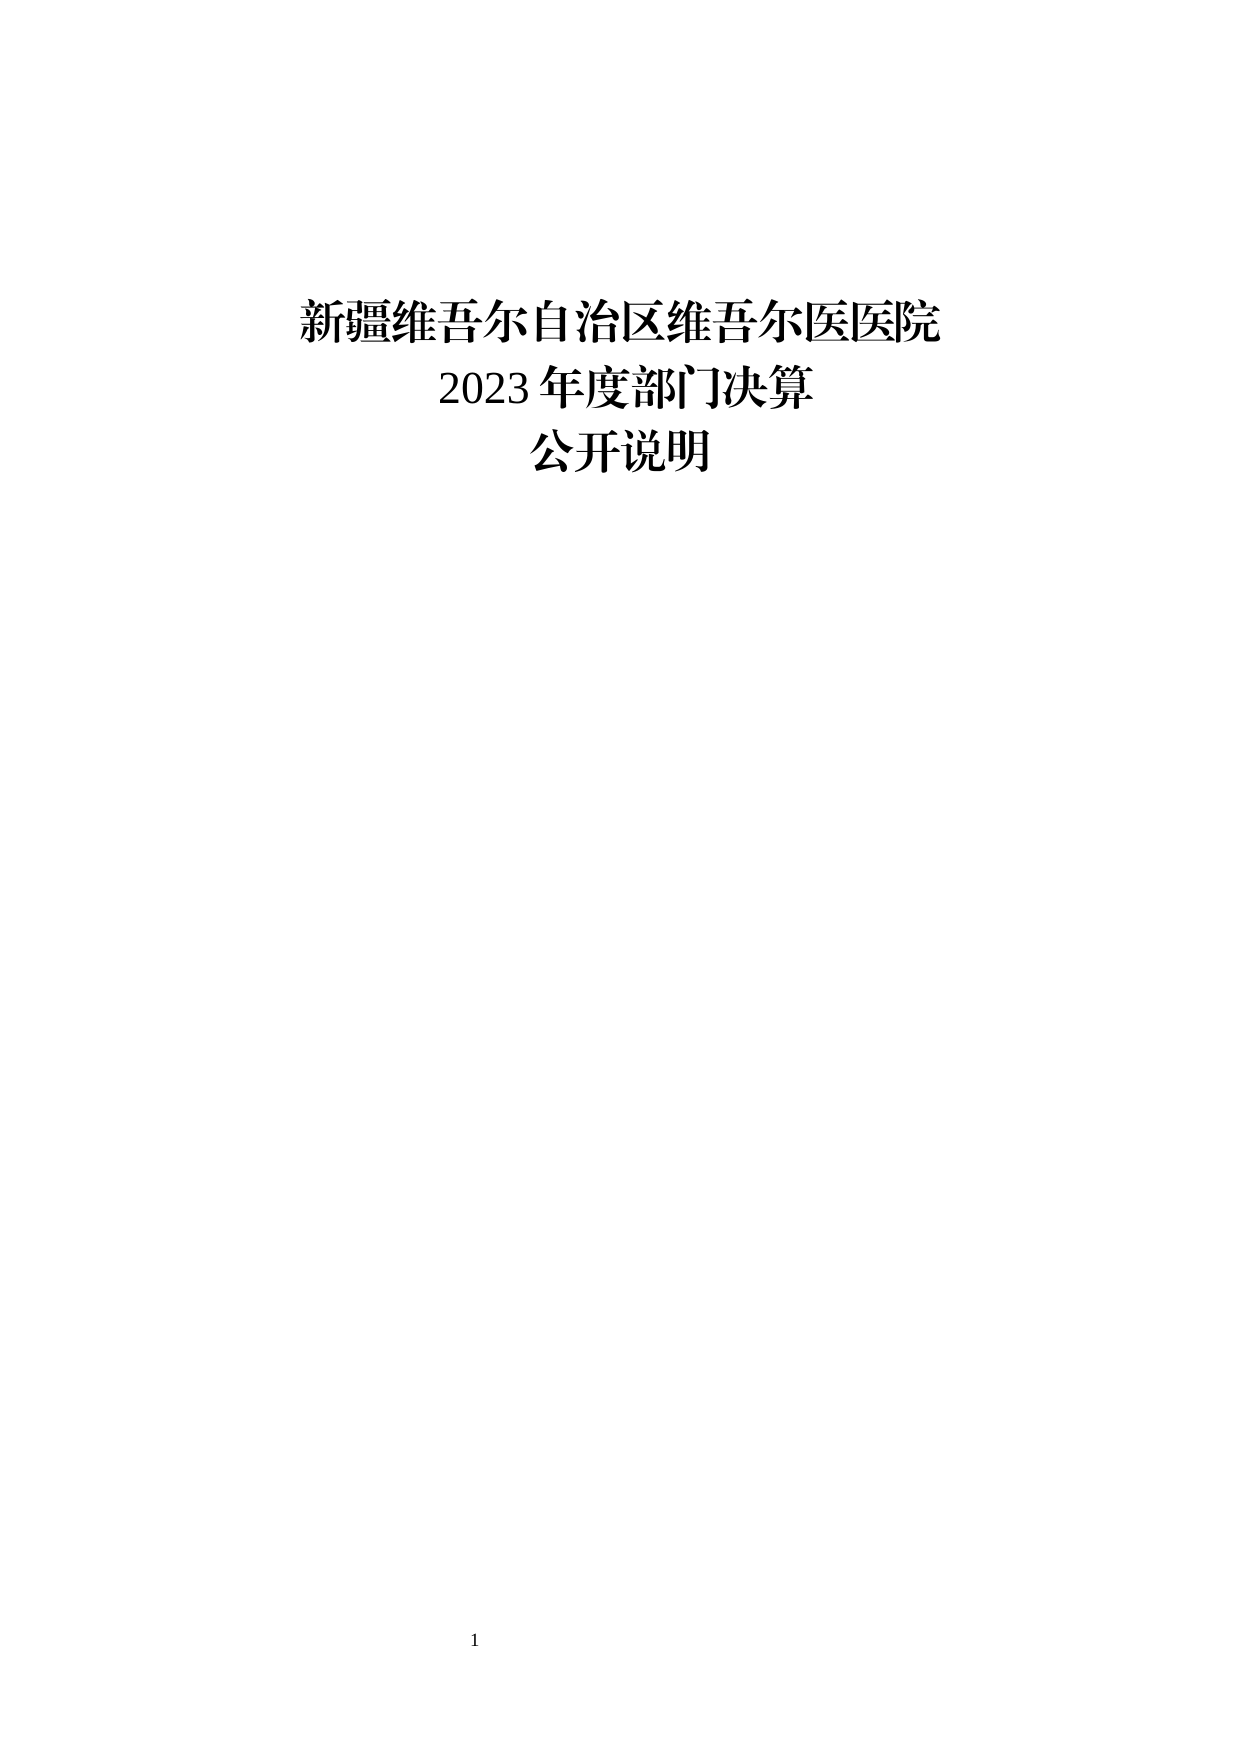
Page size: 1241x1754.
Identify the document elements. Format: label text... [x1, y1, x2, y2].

text 公开说明 [187, 422, 1053, 487]
text 新疆维吾尔自治区维吾尔医医院 [187, 292, 1053, 357]
text 2023年度部门决算 [187, 357, 1053, 422]
